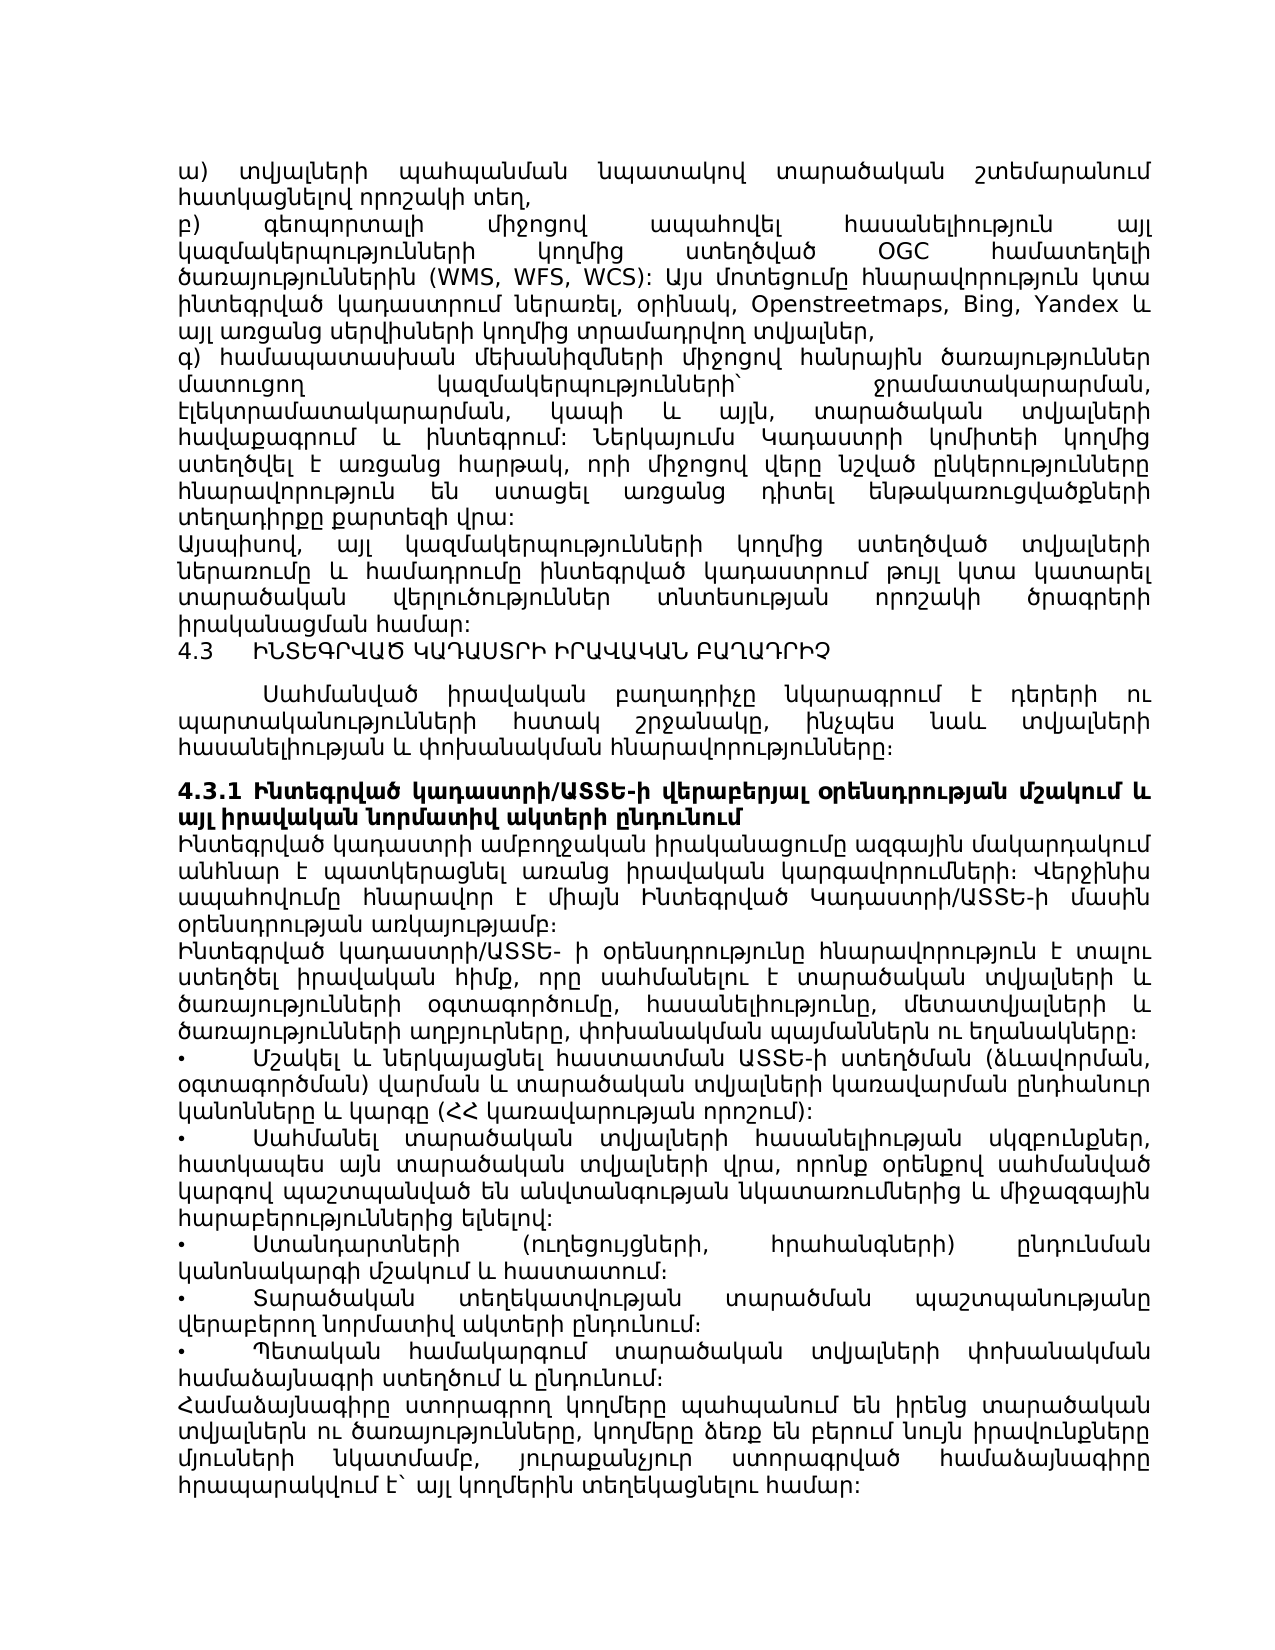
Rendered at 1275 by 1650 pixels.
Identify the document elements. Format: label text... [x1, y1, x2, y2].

list Պետական համակարգում տարածական տվյալների փոխանակման համաձայնագրի ստեղծում և ընդունում։ [177, 1338, 1152, 1392]
text Այսպիսով, այլ կազմակերպությունների կողմից ստեղծված տվյալների ներառումը և համադրումը ինտեգրված կադաստրում թույլ կտա կատարել տարածական վերլուծություններ տնտեսության որոշակի ծրագրերի իրականացման համար: [177, 531, 1152, 638]
text գ) համապատասխան մեխանիզմների միջոցով հանրային ծառայություններ մատուցող կազմակերպությունների՝ ջրամատակարարման, էլեկտրամատակարարման, կապի և այլն, տարածական տվյալների հավաքագրում և ինտեգրում: Ներկայումս Կադաստրի կոմիտեի կողմից ստեղծվել է առցանց հարթակ, որի միջոցով վերը նշված ընկերությունները հնարավորություն են ստացել առցանց դիտել ենթակառուցվածքների տեղադիրքը քարտեզի վրա: [177, 344, 1152, 531]
text Ինտեգրված կադաստրի/ԱՏՏԵ- ի օրենսդրությունը հնարավորություն է տալու ստեղծել իրավական հիմք, որը սահմանելու է տարածական տվյալների և ծառայությունների օգտագործումը, հասանելիությունը, մետատվյալների և ծառայությունների աղբյուրները, փոխանակման պայմաններն ու եղանակները։ [177, 938, 1152, 1044]
list ԻՆՏԵԳՐՎԱԾ ԿԱԴԱՍՏՐԻ ԻՐԱՎԱԿԱՆ ԲԱՂԱԴՐԻՉ [177, 638, 1152, 664]
list Տարածական տեղեկատվության տարածման պաշտպանությանը վերաբերող նորմատիվ ակտերի ընդունում։ [177, 1285, 1152, 1338]
list Սահմանել տարածական տվյալների հասանելիության սկզբունքներ, հատկապես այն տարածական տվյալների վրա, որոնք օրենքով սահմանված կարգով պաշտպանված են անվտանգության նկատառումներից և միջազգային հարաբերություններից ելնելով: [177, 1125, 1152, 1231]
text բ) գեոպորտալի միջոցով ապահովել հասանելիություն այլ կազմակերպությունների կողմից ստեղծված OGC համատեղելի ծառայություններին (WMS, WFS, WCS): Այս մոտեցումը հնարավորություն կտա ինտեգրված կադաստրում ներառել, օրինակ, Openstreetmaps, Bing, Yandex և այլ առցանց սերվիսների կողմից տրամադրվող տվյալներ, [177, 211, 1152, 344]
list 4.3.1 Ինտեգրված կադաստրի/ԱՏՏԵ-ի վերաբերյալ օրենսդրության մշակում և այլ իրավական նորմատիվ ակտերի ընդունում [177, 778, 1152, 831]
list Մշակել և ներկայացնել հաստատման ԱՏՏԵ-ի ստեղծման (ձևավորման, օգտագործման) վարման և տարածական տվյալների կառավարման ընդհանուր կանոնները և կարգը (ՀՀ կառավարության որոշում): [177, 1044, 1152, 1125]
text Սահմանված իրավական բաղադրիչը նկարագրում է դերերի ու պարտականությունների հստակ շրջանակը, ինչպես նաև տվյալների հասանելիության և փոխանակման հնարավորությունները։ [177, 681, 1152, 761]
text Ինտեգրված կադաստրի ամբողջական իրականացումը ազգային մակարդակում անհնար է պատկերացնել առանց իրավական կարգավորումների։ Վերջինիս ապահովումը հնարավոր է միայն Ինտեգրված Կադաստրի/ԱՏՏԵ-ի մասին օրենսդրության առկայությամբ։ [177, 831, 1152, 938]
text Համաձայնագիրը ստորագրող կողմերը պահպանում են իրենց տարածական տվյալներն ու ծառայությունները, կողմերը ձեռք են բերում նույն իրավունքները մյուսների նկատմամբ, յուրաքանչյուր ստորագրված համաձայնագիրը հրապարակվում է` այլ կողմերին տեղեկացնելու համար: [177, 1392, 1152, 1498]
list Ստանդարտների (ուղեցույցների, հրահանգների) ընդունման կանոնակարգի մշակում և հաստատում։ [177, 1231, 1152, 1285]
text ա) տվյալների պահպանման նպատակով տարածական շտեմարանում հատկացնելով որոշակի տեղ, [177, 158, 1152, 211]
